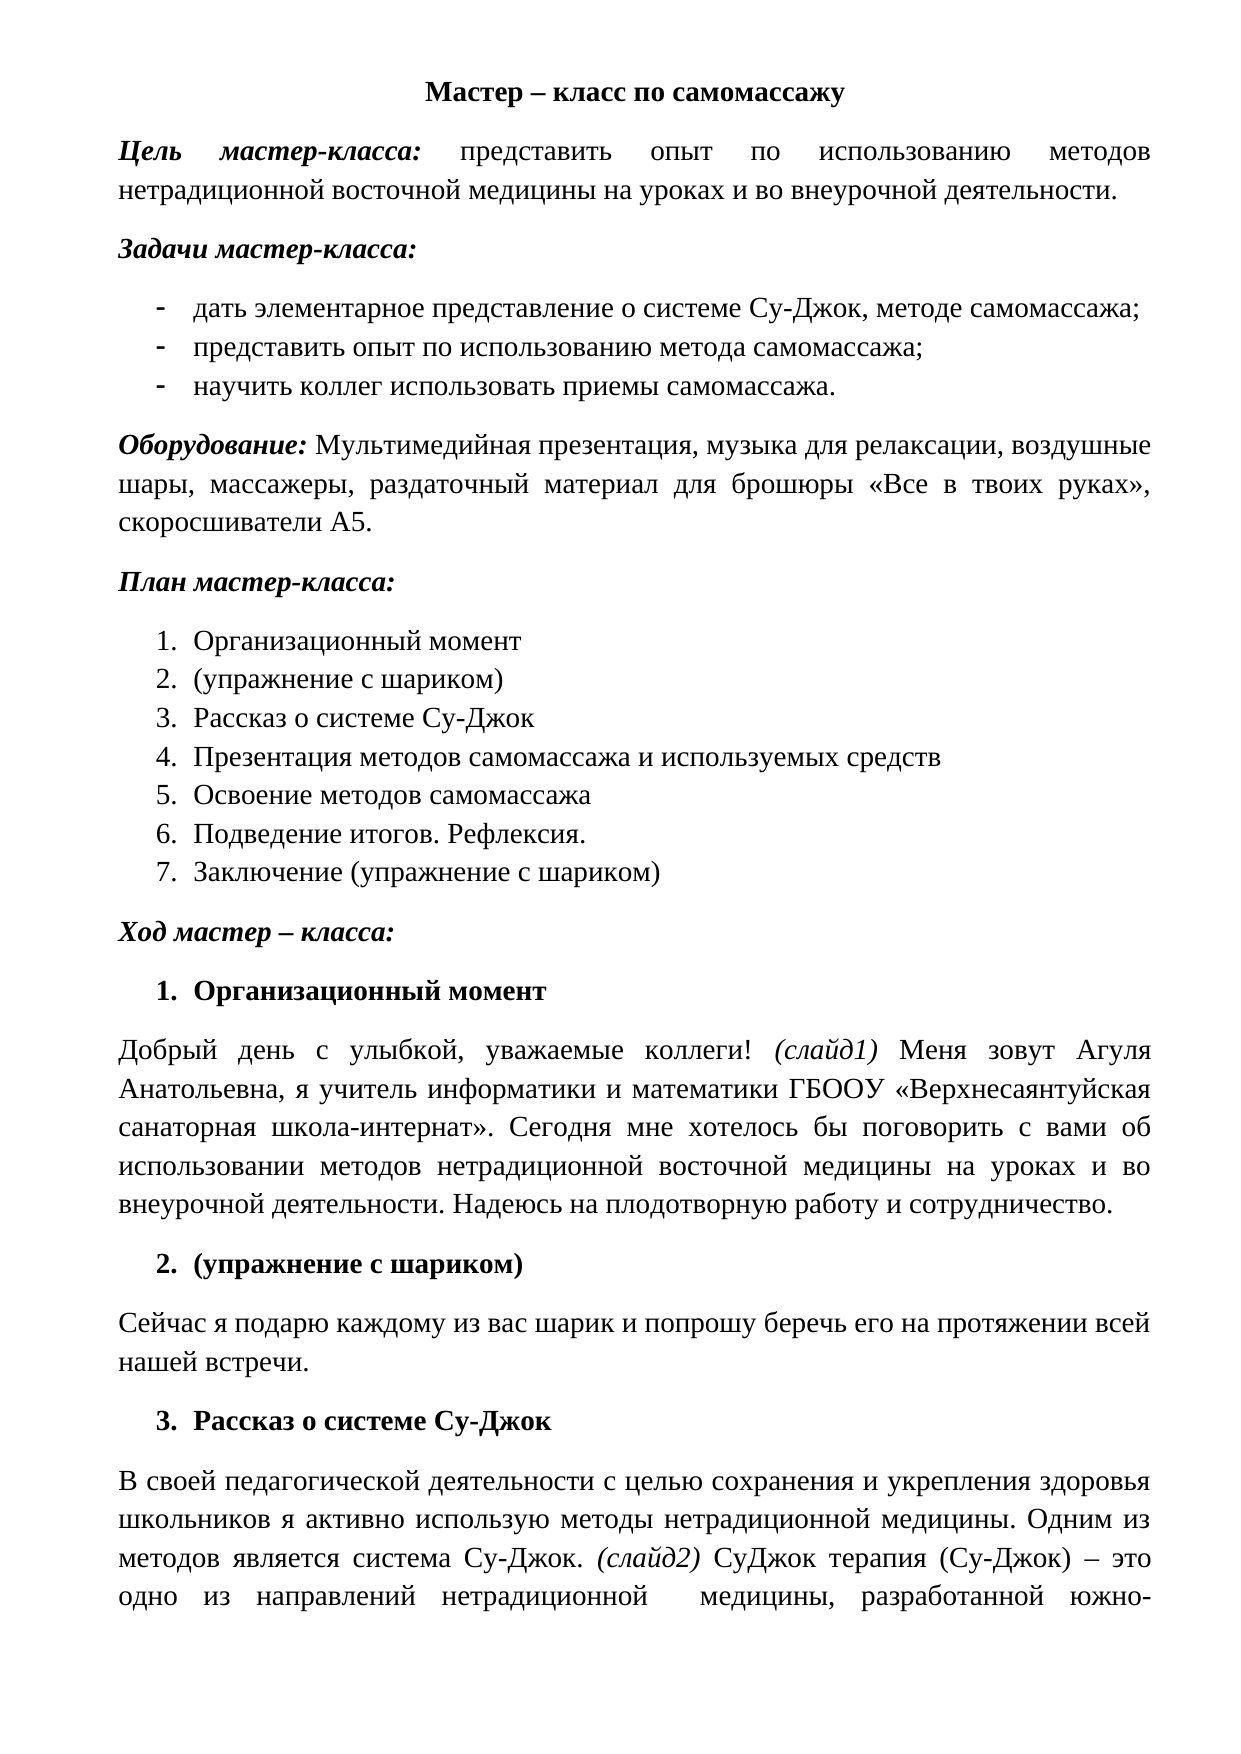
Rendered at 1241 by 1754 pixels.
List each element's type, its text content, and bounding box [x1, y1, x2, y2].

list Рассказ о системе Су-Джок [156, 700, 1152, 734]
text План мастер-класса: [118, 564, 1152, 597]
text Добрый день с улыбкой, уважаемые коллеги! (слайд1) Меня зовут Агуля Анатольевна, я учитель информатики и математики ГБООУ «Верхнесаянтуйская санаторная школа-интернат». Сегодня мне хотелось бы поговорить с вами об использовании методов нетрадиционной восточной медицины на уроках и во внеурочной деятельности. Надеюсь на плодотворную работу и сотрудничество. [118, 1032, 1152, 1220]
list представить опыт по использованию метода самомассажа; [156, 329, 1152, 363]
text Ход мастер – класса: [118, 914, 1152, 947]
list дать элементарное представление о системе Су-Джок, методе самомассажа; [156, 291, 1152, 324]
list Презентация методов самомассажа и используемых средств [156, 739, 1152, 772]
list Организационный момент [156, 973, 1152, 1007]
list Подведение итогов. Рефлексия. [156, 816, 1152, 849]
text Задачи мастер-класса: [118, 231, 1152, 265]
text Сейчас я подарю каждому из вас шарик и попрошу беречь его на протяжении всей нашей встречи. [118, 1305, 1152, 1377]
text Мастер – класс по самомассажу [118, 74, 1152, 107]
list Организационный момент [156, 623, 1152, 657]
list (упражнение с шариком) [156, 1246, 1152, 1279]
list Освоение методов самомассажа [156, 777, 1152, 811]
list Заключение (упражнение с шариком) [156, 854, 1152, 888]
list научить коллег использовать приемы самомассажа. [156, 368, 1152, 401]
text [118, 1463, 1152, 1612]
list (упражнение с шариком) [156, 662, 1152, 695]
text Оборудование: Мультимедийная презентация, музыка для релаксации, воздушные шары, массажеры, раздаточный материал для брошюры «Все в твоих руках», скоросшиватели А5. [118, 427, 1152, 538]
list Рассказ о системе Су-Джок [156, 1403, 1152, 1437]
text Цель мастер-класса: представить опыт по использованию методов нетрадиционной восточной медицины на уроках и во внеурочной деятельности. [118, 133, 1152, 205]
